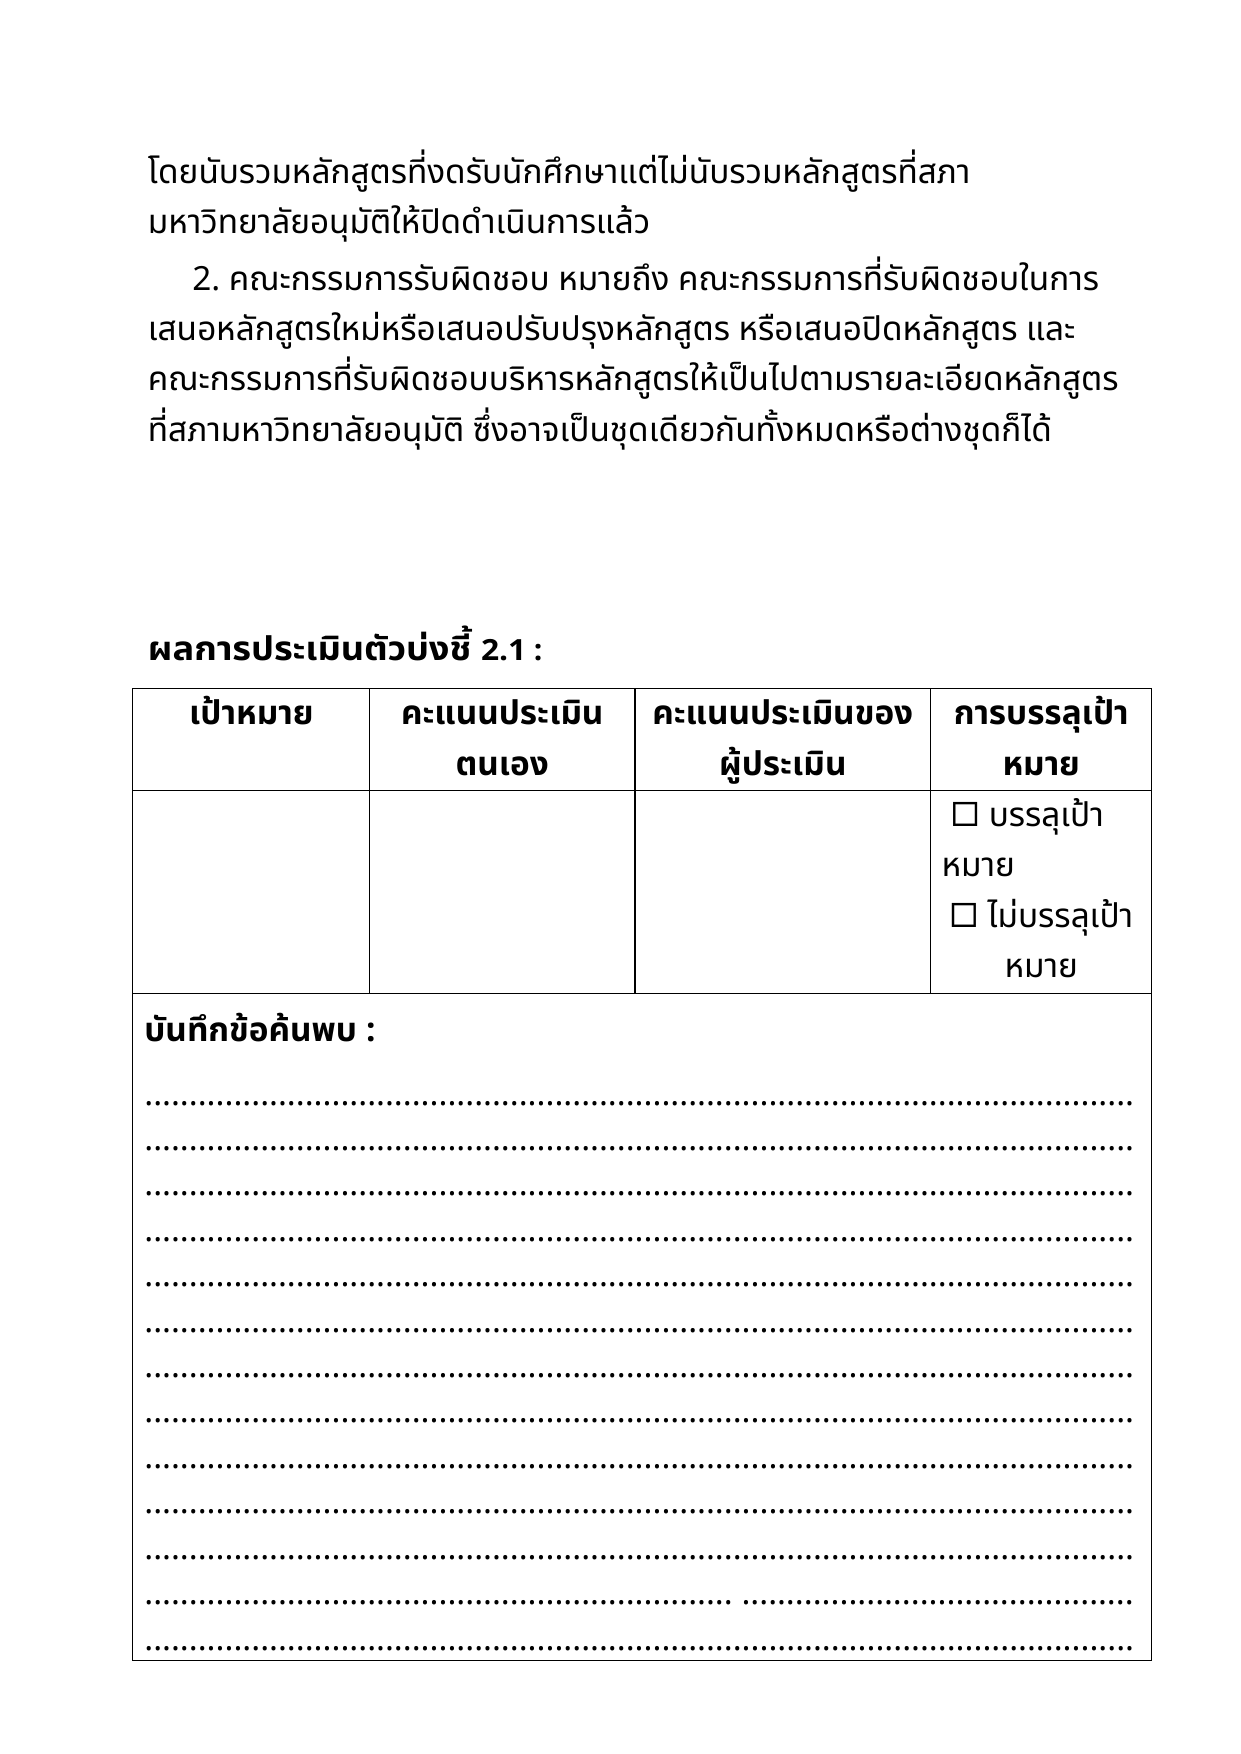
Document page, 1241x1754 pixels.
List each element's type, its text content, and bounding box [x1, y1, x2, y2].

table_cell [636, 791, 930, 993]
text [148, 148, 1122, 248]
text ผลการประเมินตัวบ่งชี้ 2.1 : [148, 625, 1132, 676]
table_header คะแนนประเมินตนเอง [370, 689, 634, 790]
table_cell [133, 791, 369, 993]
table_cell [133, 994, 1151, 1660]
table_header เป้าหมาย [133, 689, 369, 790]
table_cell [370, 791, 634, 993]
table_cell บรรลุเป้าหมาย ไม่บรรลุเป้าหมาย [931, 791, 1151, 993]
table_header คะแนนประเมินของผู้ประเมิน [636, 689, 930, 790]
text 2. คณะกรรมการรับผิดชอบ หมายถึง คณะกรรมการที่รับผิดชอบในการเสนอหลักสูตรใหม่หรือเสนอปรับปรุงหลักสูตร หรือเสนอปิดหลักสูตร และคณะกรรมการที่รับผิดชอบบริหารหลักสูตรให้เป็นไปตามรายละเอียดหลักสูตรที่สภามหาวิทยาลัยอนุมัติ ซึ่งอาจเป็นชุดเดียวกันทั้งหมดหรือต่างชุดก็ได้ [148, 248, 1122, 456]
table_header การบรรลุเป้าหมาย [931, 689, 1151, 790]
